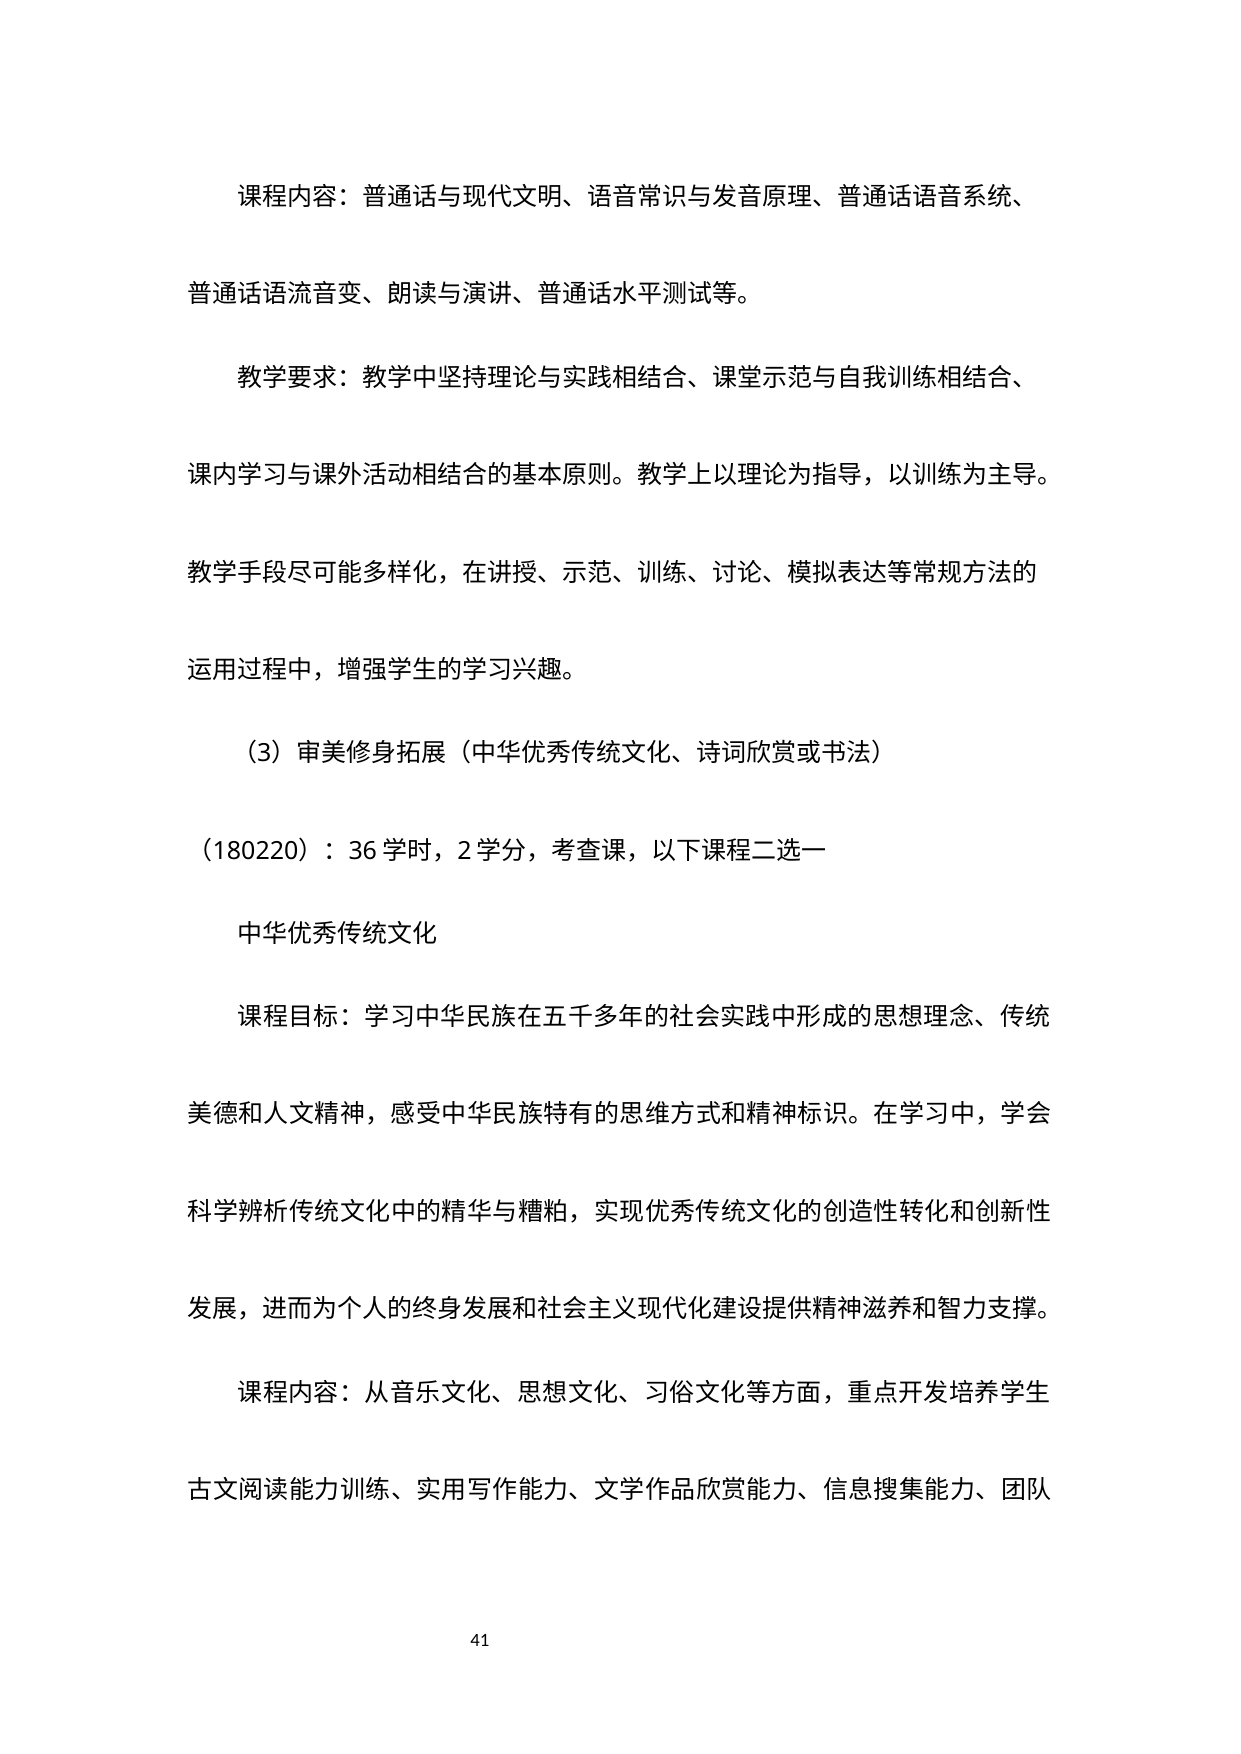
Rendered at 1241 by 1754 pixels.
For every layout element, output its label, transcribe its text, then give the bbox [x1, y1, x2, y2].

text 中华优秀传统文化 [187, 899, 1053, 964]
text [187, 1358, 1053, 1520]
text （3）审美修身拓展（中华优秀传统文化、诗词欣赏或书法）（180220）：36学时，2学分，考查课，以下课程二选一 [187, 718, 1053, 881]
text 课程内容：普通话与现代文明、语音常识与发音原理、普通话语音系统、普通话语流音变、朗读与演讲、普通话水平测试等。 [187, 162, 1053, 324]
text 教学要求：教学中坚持理论与实践相结合、课堂示范与自我训练相结合、课内学习与课外活动相结合的基本原则。教学上以理论为指导，以训练为主导。教学手段尽可能多样化，在讲授、示范、训练、讨论、模拟表达等常规方法的运用过程中，增强学生的学习兴趣。 [187, 343, 1053, 700]
text 课程目标：学习中华民族在五千多年的社会实践中形成的思想理念、传统美德和人文精神，感受中华民族特有的思维方式和精神标识。在学习中，学会科学辨析传统文化中的精华与糟粕，实现优秀传统文化的创造性转化和创新性发展，进而为个人的终身发展和社会主义现代化建设提供精神滋养和智力支撑。 [187, 982, 1053, 1339]
